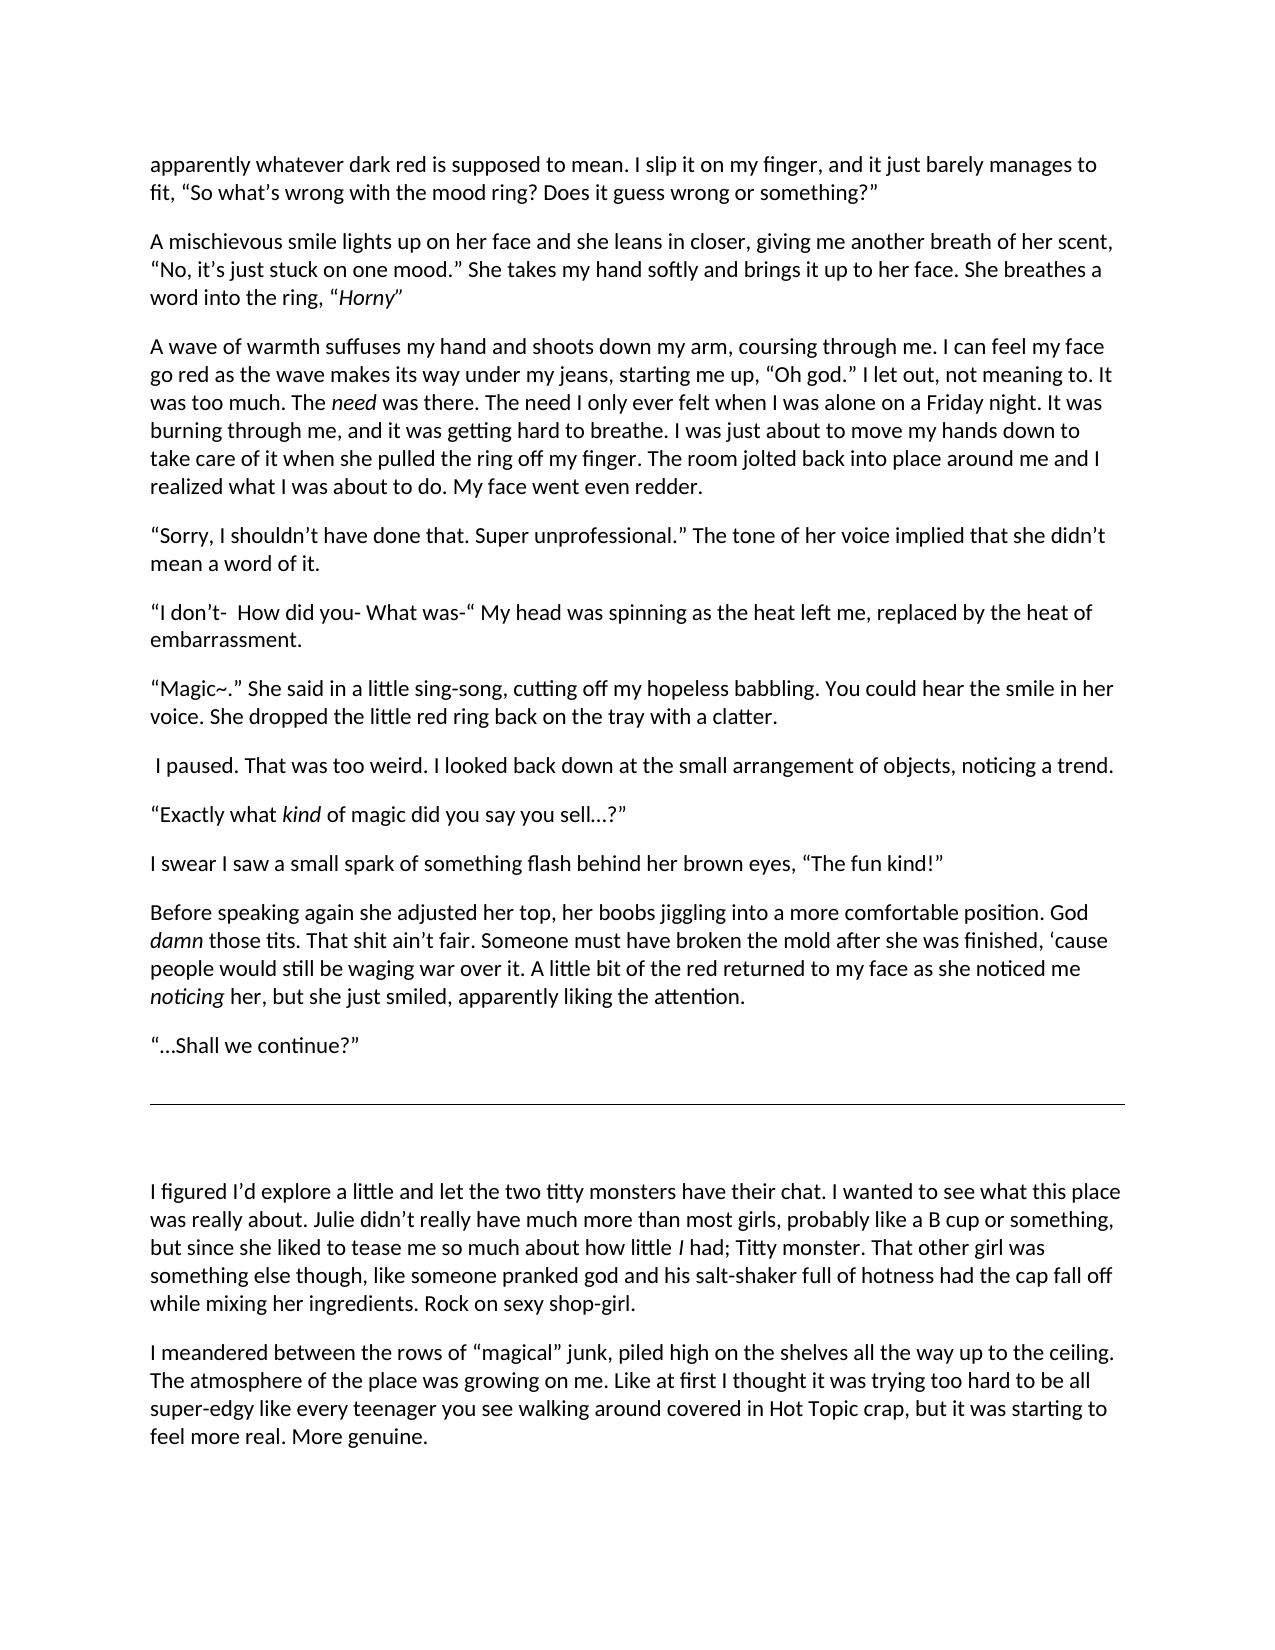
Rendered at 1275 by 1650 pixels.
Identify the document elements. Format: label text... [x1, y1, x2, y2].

text I figured I’d explore a little and let the two titty monsters have their chat. I wanted to see what this place was really about. Julie didn’t really have much more than most girls, probably like a B cup or something, but since she liked to tease me so much about how little I had; Titty monster. That other girl was something else though, like someone pranked god and his salt-shaker full of hotness had the cap fall off while mixing her ingredients. Rock on sexy shop-girl. [150, 1177, 1125, 1317]
text I meandered between the rows of “magical” junk, piled high on the shelves all the way up to the ceiling. The atmosphere of the place was growing on me. Like at first I thought it was trying too hard to be all super-edgy like every teenager you see walking around covered in Hot Topic crap, but it was starting to feel more real. More genuine. [150, 1338, 1125, 1450]
text “Sorry, I shouldn’t have done that. Super unprofessional.” The tone of her voice implied that she didn’t mean a word of it. [150, 521, 1125, 577]
text Before speaking again she adjusted her top, her boobs jiggling into a more comfortable position. God damn those tits. That shit ain’t fair. Someone must have broken the mold after she was finished, ‘cause people would still be waging war over it. A little bit of the red returned to my face as she noticed me noticing her, but she just smiled, apparently liking the attention. [150, 898, 1125, 1010]
text “Exactly what kind of magic did you say you sell…?” [150, 800, 1125, 828]
text I swear I saw a small spark of something flash behind her brown eyes, “The fun kind!” [150, 849, 1125, 877]
text I paused. That was too weird. I looked back down at the small arrangement of objects, noticing a trend. [150, 751, 1125, 779]
text A wave of warmth suffuses my hand and shoots down my arm, coursing through me. I can feel my face go red as the wave makes its way under my jeans, starting me up, “Oh god.” I let out, not meaning to. It was too much. The need was there. The need I only ever felt when I was alone on a Friday night. It was burning through me, and it was getting hard to breathe. I was just about to move my hands down to take care of it when she pulled the ring off my finger. The room jolted back into place around me and I realized what I was about to do. My face went even redder. [150, 332, 1125, 500]
text “I don’t- How did you- What was-“ My head was spinning as the heat left me, replaced by the heat of embarrassment. [150, 598, 1125, 654]
text A mischievous smile lights up on her face and she leans in closer, giving me another breath of her scent, “No, it’s just stuck on one mood.” She takes my hand softly and brings it up to her face. She breathes a word into the ring, “Horny” [150, 227, 1125, 311]
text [150, 150, 1125, 206]
text “Magic~.” She said in a little sing-song, cutting off my hopeless babbling. You could hear the smile in her voice. She dropped the little red ring back on the tray with a clatter. [150, 674, 1125, 731]
text “…Shall we continue?” [150, 1031, 1125, 1059]
